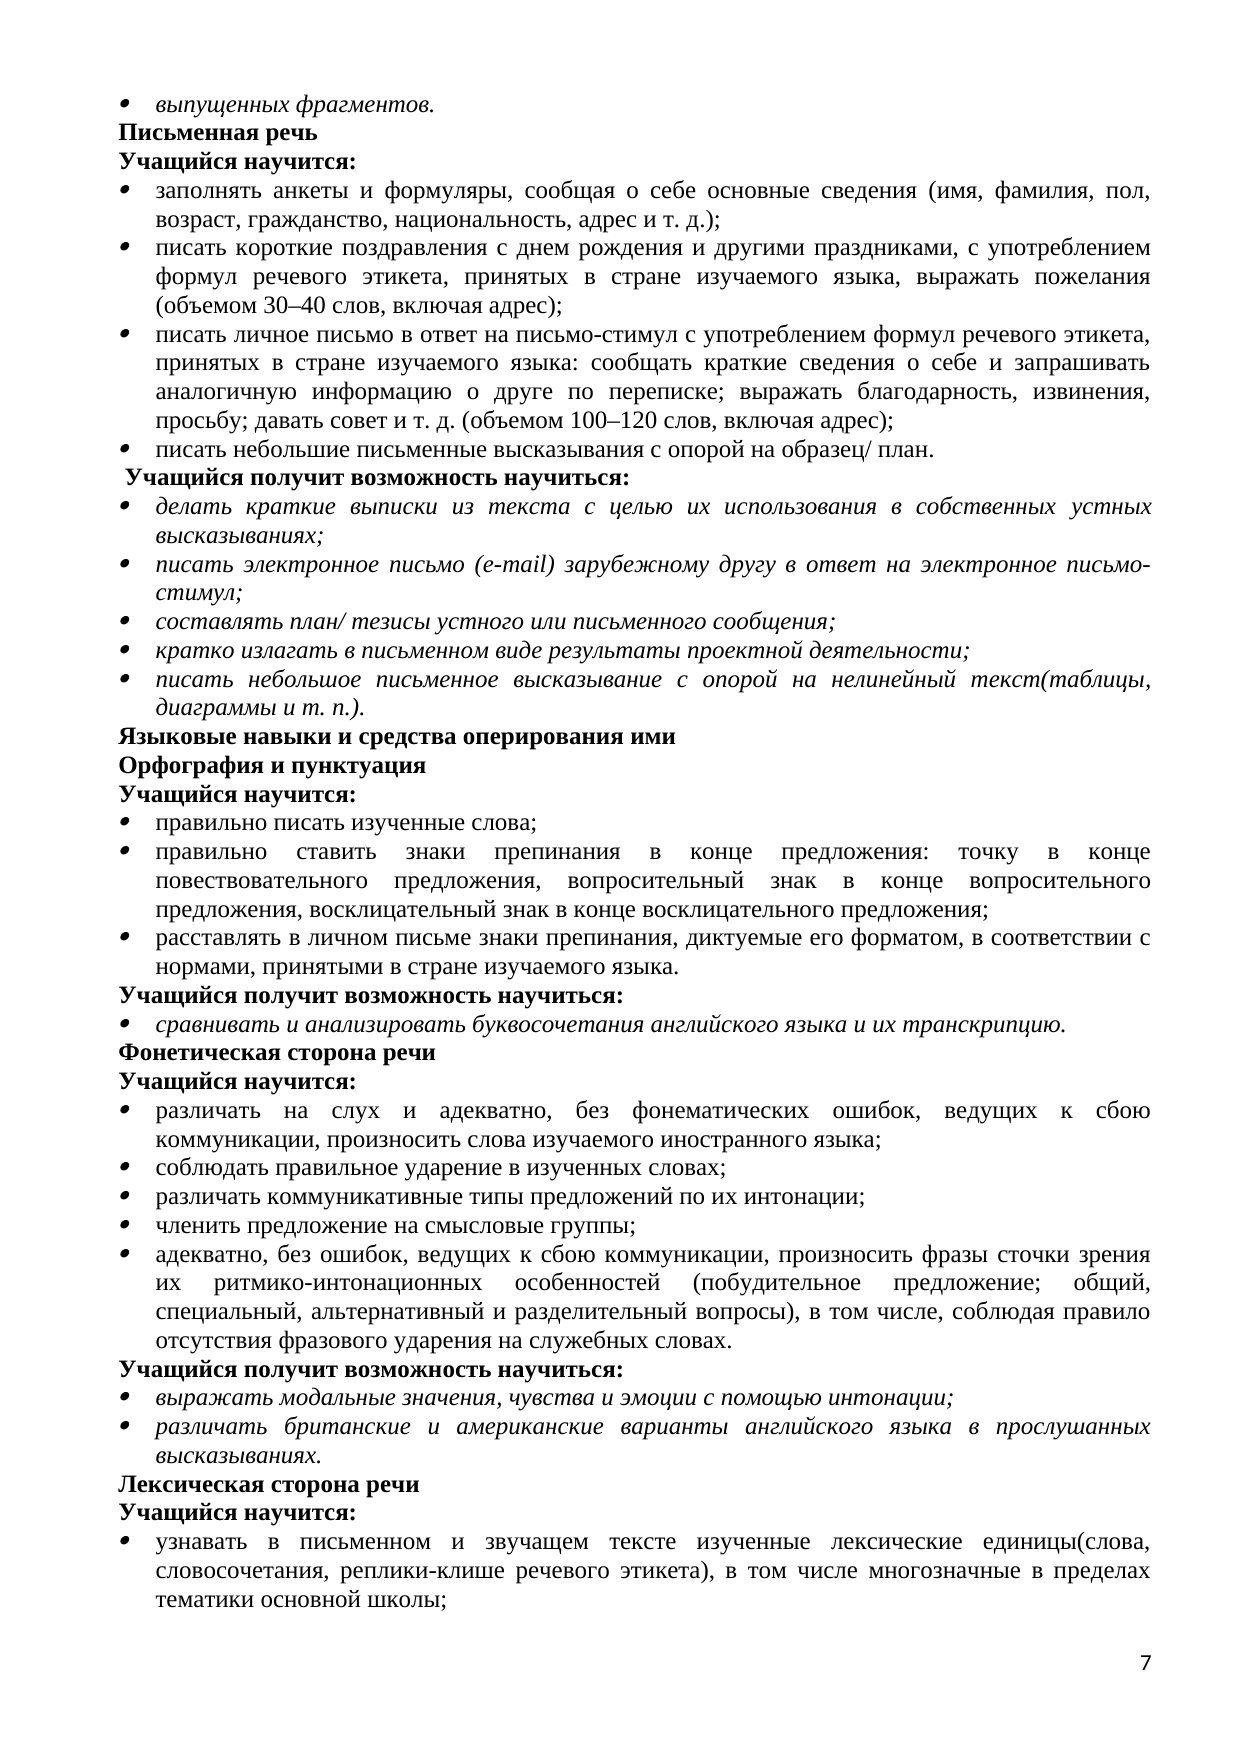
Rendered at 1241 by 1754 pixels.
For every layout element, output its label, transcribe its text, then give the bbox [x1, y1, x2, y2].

list правильно ставить знаки препинания в конце предложения: точку в конце повествовательного предложения, вопросительный знак в конце вопросительного предложения, восклицательный знак в конце восклицательного предложения; [118, 836, 1152, 922]
text Учащийся научится: [118, 1066, 1152, 1095]
list писать электронное письмо (e-mail) зарубежному другу в ответ на электронное письмо-стимул; [118, 549, 1152, 606]
list кратко излагать в письменном виде результаты проектной деятельности; [118, 635, 1152, 664]
list заполнять анкеты и формуляры, сообщая о себе основные сведения (имя, фамилия, пол, возраст, гражданство, национальность, адрес и т. д.); [118, 175, 1152, 232]
list членить предложение на смысловые группы; [118, 1210, 1152, 1239]
list сравнивать и анализировать буквосочетания английского языка и их транскрипцию. [118, 1009, 1152, 1037]
list различать коммуникативные типы предложений по их интонации; [118, 1181, 1152, 1210]
list узнавать в письменном и звучащем тексте изученные лексические единицы(слова, словосочетания, реплики-клише речевого этикета), в том числе многозначные в пределах тематики основной школы; [118, 1526, 1152, 1612]
text Орфография и пунктуация [118, 750, 1152, 779]
list составлять план/ тезисы устного или письменного сообщения; [118, 606, 1152, 635]
text Языковые навыки и средства оперирования ими [118, 721, 1152, 750]
list адекватно, без ошибок, ведущих к сбою коммуникации, произносить фразы сточки зрения их ритмико-интонационных особенностей (побудительное предложение; общий, специальный, альтернативный и разделительный вопросы), в том числе, соблюдая правило отсутствия фразового ударения на служебных словах. [118, 1239, 1152, 1354]
list правильно писать изученные слова; [118, 807, 1152, 836]
text Учащийся получит возможность научиться: [118, 462, 1152, 491]
list писать небольшое письменное высказывание с опорой на нелинейный текст(таблицы, диаграммы и т. п.). [118, 664, 1152, 721]
list соблюдать правильное ударение в изученных словах; [118, 1152, 1152, 1181]
text Учащийся получит возможность научиться: [118, 980, 1152, 1009]
list выпущенных фрагментов. [118, 89, 1152, 117]
text Учащийся научится: [118, 1497, 1152, 1526]
text Фонетическая сторона речи [118, 1037, 1152, 1066]
text Учащийся научится: [118, 146, 1152, 175]
list различать на слух и адекватно, без фонематических ошибок, ведущих к сбою коммуникации, произносить слова изучаемого иностранного языка; [118, 1095, 1152, 1152]
list различать британские и американские варианты английского языка в прослушанных высказываниях. [118, 1411, 1152, 1469]
text Письменная речь [118, 117, 1152, 146]
list писать небольшие письменные высказывания с опорой на образец/ план. [118, 434, 1152, 462]
list расставлять в личном письме знаки препинания, диктуемые его форматом, в соответствии с нормами, принятыми в стране изучаемого языка. [118, 922, 1152, 980]
text Учащийся получит возможность научиться: [118, 1354, 1152, 1382]
list выражать модальные значения, чувства и эмоции с помощью интонации; [118, 1382, 1152, 1411]
text Лексическая сторона речи [118, 1469, 1152, 1497]
list делать краткие выписки из текста с целью их использования в собственных устных высказываниях; [118, 491, 1152, 549]
text Учащийся научится: [118, 779, 1152, 807]
list писать короткие поздравления с днем рождения и другими праздниками, с употреблением формул речевого этикета, принятых в стране изучаемого языка, выражать пожелания (объемом 30–40 слов, включая адрес); [118, 232, 1152, 319]
list писать личное письмо в ответ на письмо-стимул с употреблением формул речевого этикета, принятых в стране изучаемого языка: сообщать краткие сведения о себе и запрашивать аналогичную информацию о друге по переписке; выражать благодарность, извинения, просьбу; давать совет и т. д. (объемом 100–120 слов, включая адрес); [118, 319, 1152, 434]
